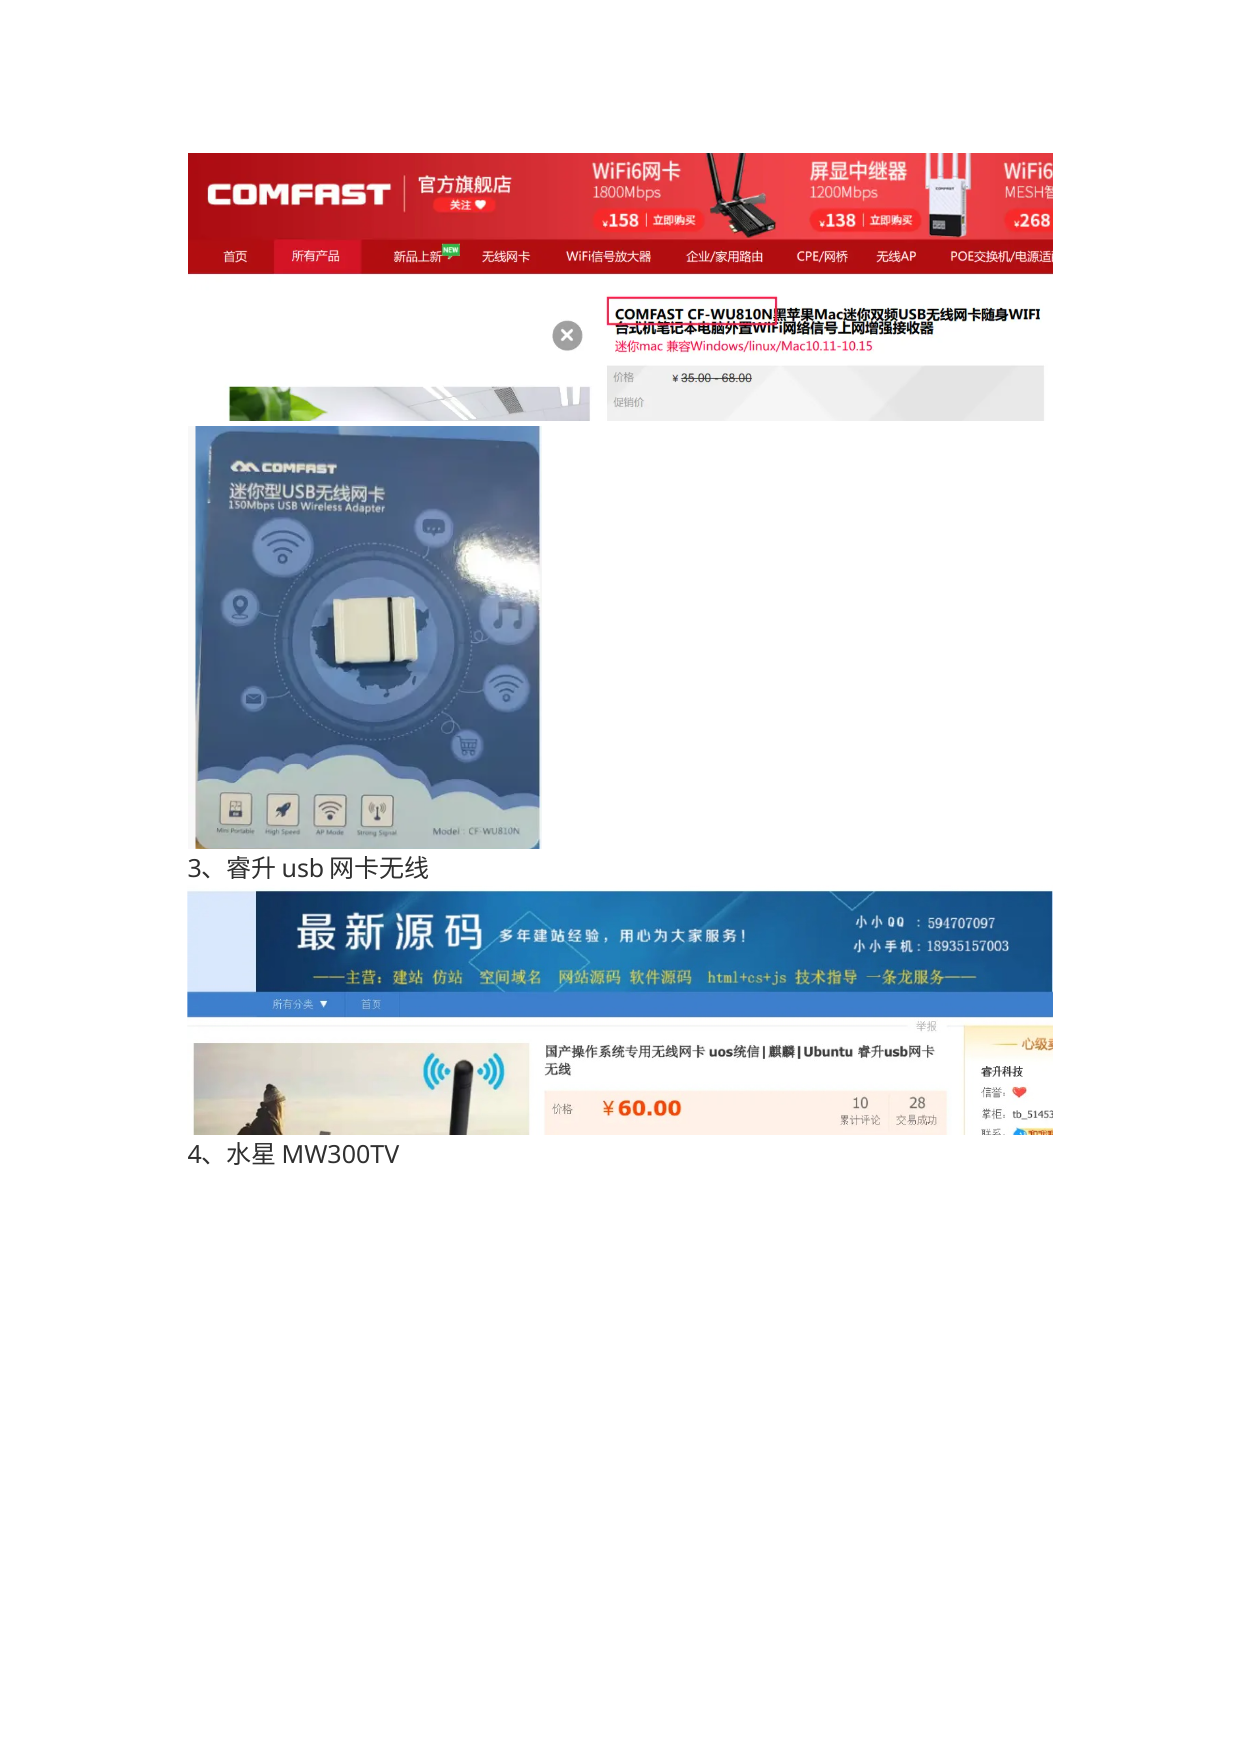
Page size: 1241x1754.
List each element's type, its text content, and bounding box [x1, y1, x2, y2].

text 3、睿升usb网卡无线 [187, 849, 1053, 885]
picture [187, 150, 1053, 849]
text 4、水星MW300TV [187, 1135, 1053, 1171]
picture [187, 885, 1053, 1135]
